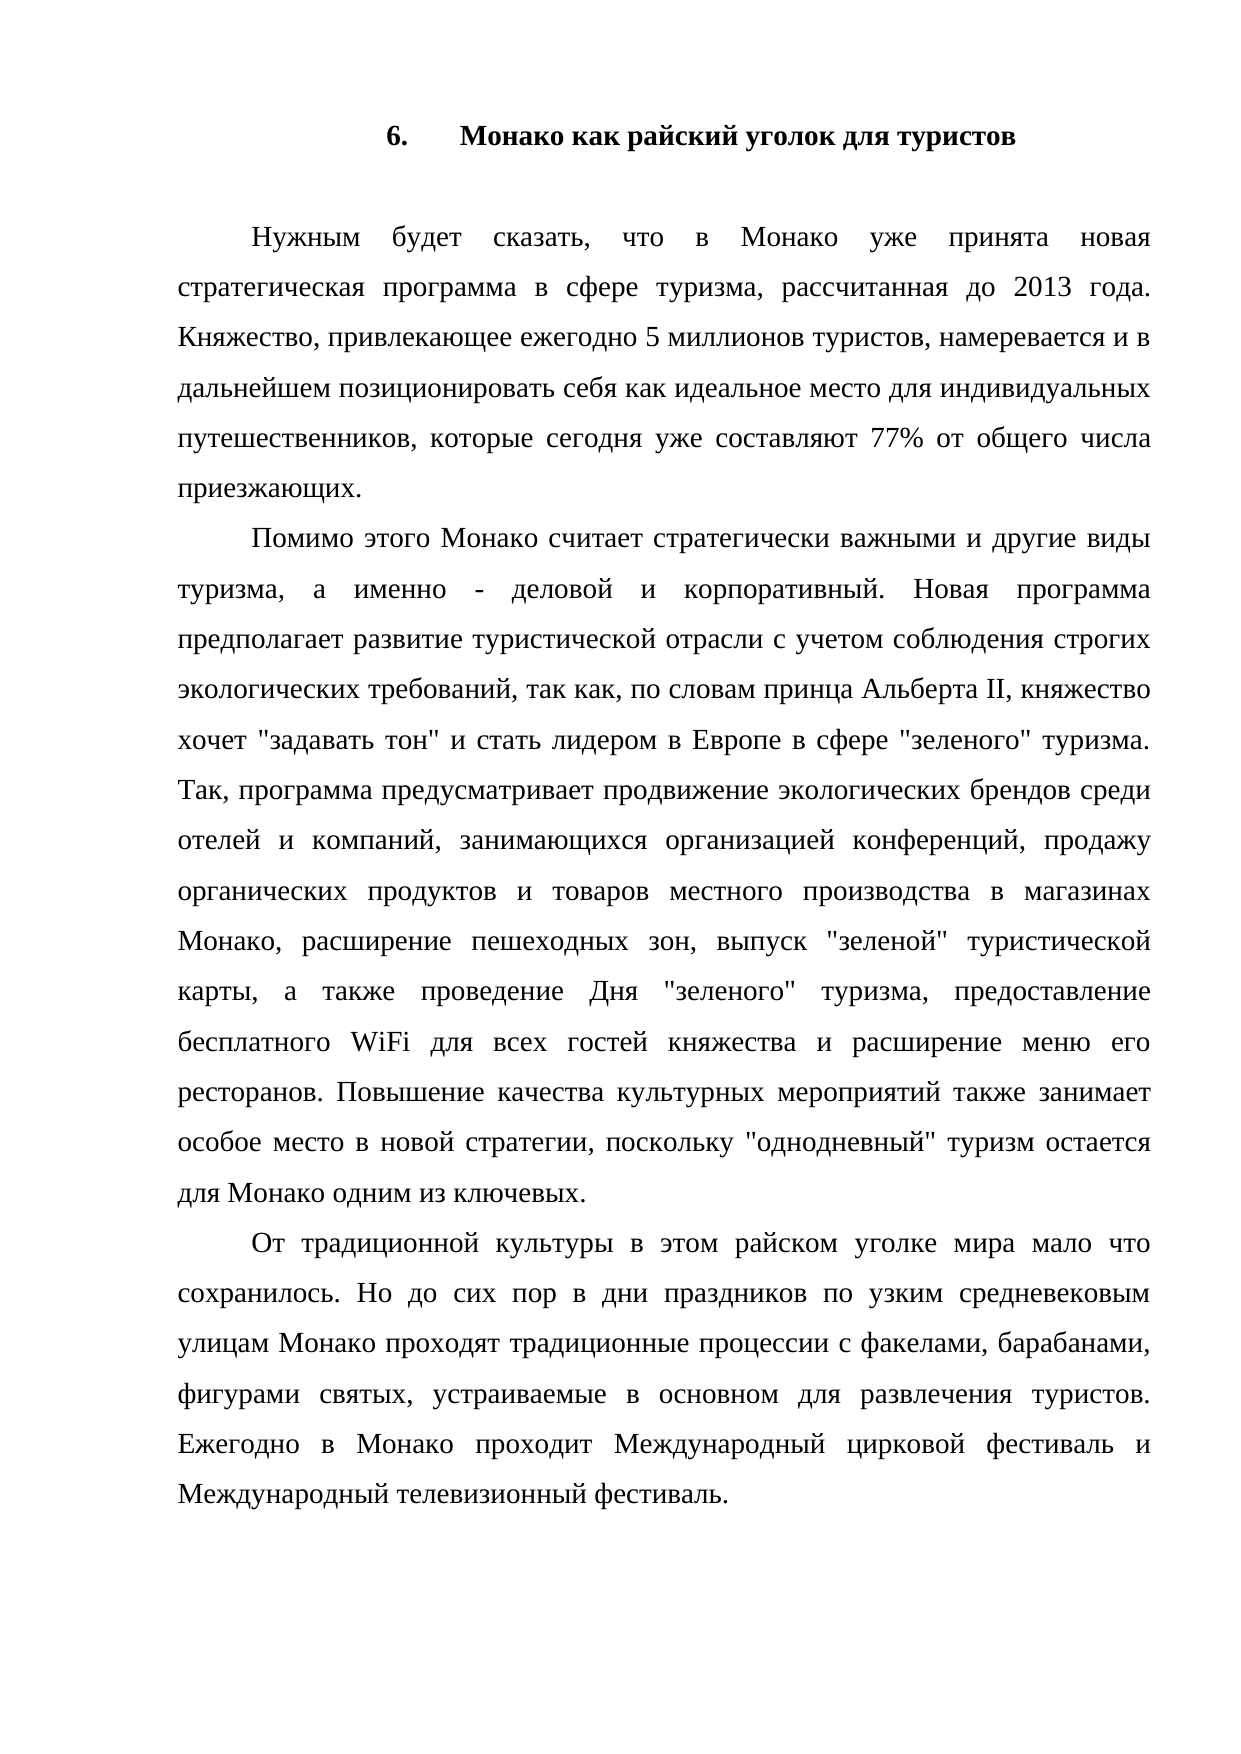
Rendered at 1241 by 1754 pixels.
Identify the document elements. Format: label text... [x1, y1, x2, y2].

text Помимо этого Монако считает стратегически важными и другие виды туризма, а именно - деловой и корпоративный. Новая программа предполагает развитие туристической отрасли с учетом соблюдения строгих экологических требований, так как, по словам принца Альберта II, княжество хочет "задавать тон" и стать лидером в Европе в сфере "зеленого" туризма. Так, программа предусматривает продвижение экологических брендов среди отелей и компаний, занимающихся организацией конференций, продажу органических продуктов и товаров местного производства в магазинах Монако, расширение пешеходных зон, выпуск "зеленой" туристической карты, а также проведение Дня "зеленого" туризма, предоставление бесплатного WiFi для всех гостей княжества и расширение меню его ресторанов. Повышение качества культурных мероприятий также занимает особое место в новой стратегии, поскольку "однодневный" туризм остается для Монако одним из ключевых. [177, 521, 1152, 1208]
text Нужным будет сказать, что в Монако уже принята новая стратегическая программа в сфере туризма, рассчитанная до 2013 года. Княжество, привлекающее ежегодно 5 миллионов туристов, намеревается и в дальнейшем позиционировать себя как идеальное место для индивидуальных путешественников, которые сегодня уже составляют 77% от общего числа приезжающих. [177, 219, 1152, 504]
list Монако как райский уголок для туристов [177, 118, 1152, 152]
text От традиционной культуры в этом райском уголке мира мало что сохранилось. Но до сих пор в дни праздников по узким средневековым улицам Монако проходят традиционные процессии с факелами, барабанами, фигурами святых, устраиваемые в основном для развлечения туристов. Ежегодно в Монако проходит Международный цирковой фестиваль и Международный телевизионный фестиваль. [177, 1225, 1152, 1510]
